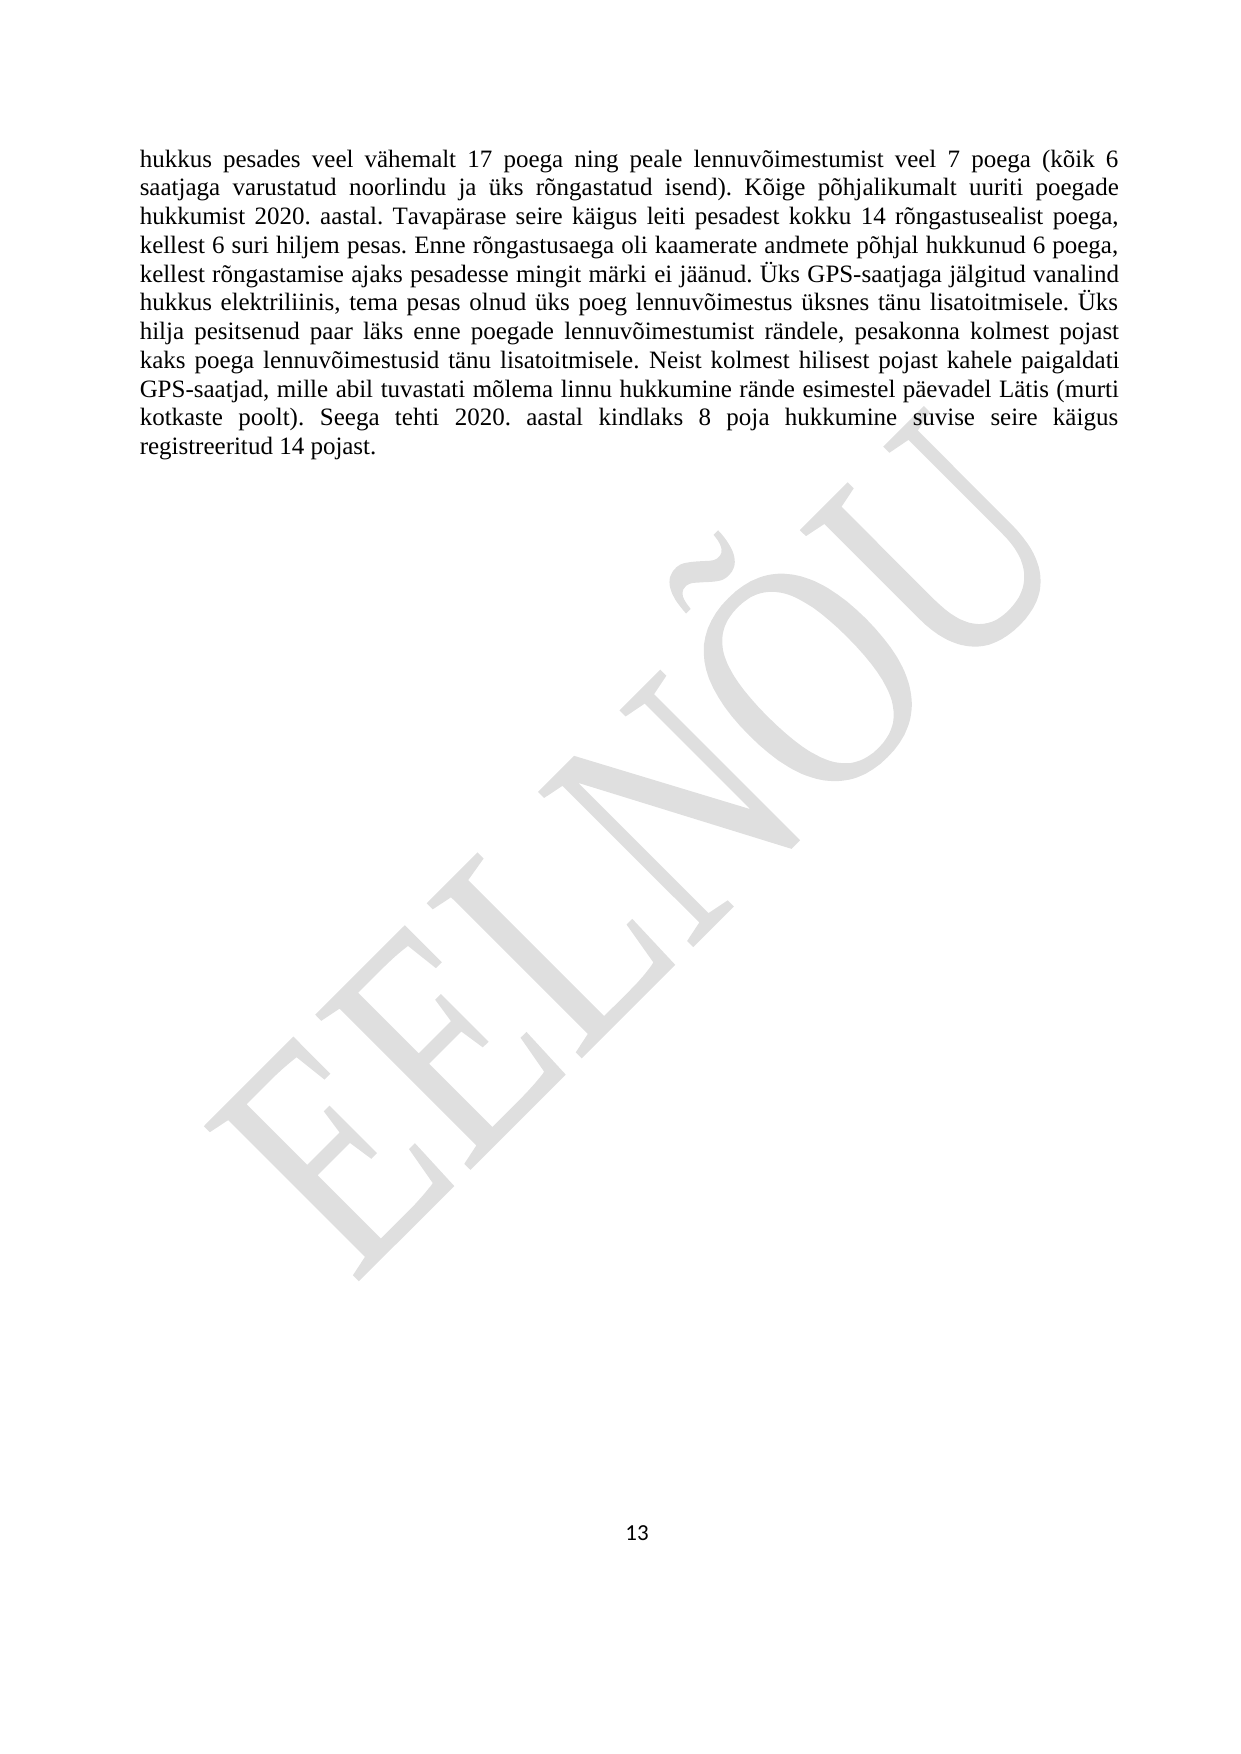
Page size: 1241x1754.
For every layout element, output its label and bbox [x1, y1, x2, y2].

text [139, 144, 1120, 460]
